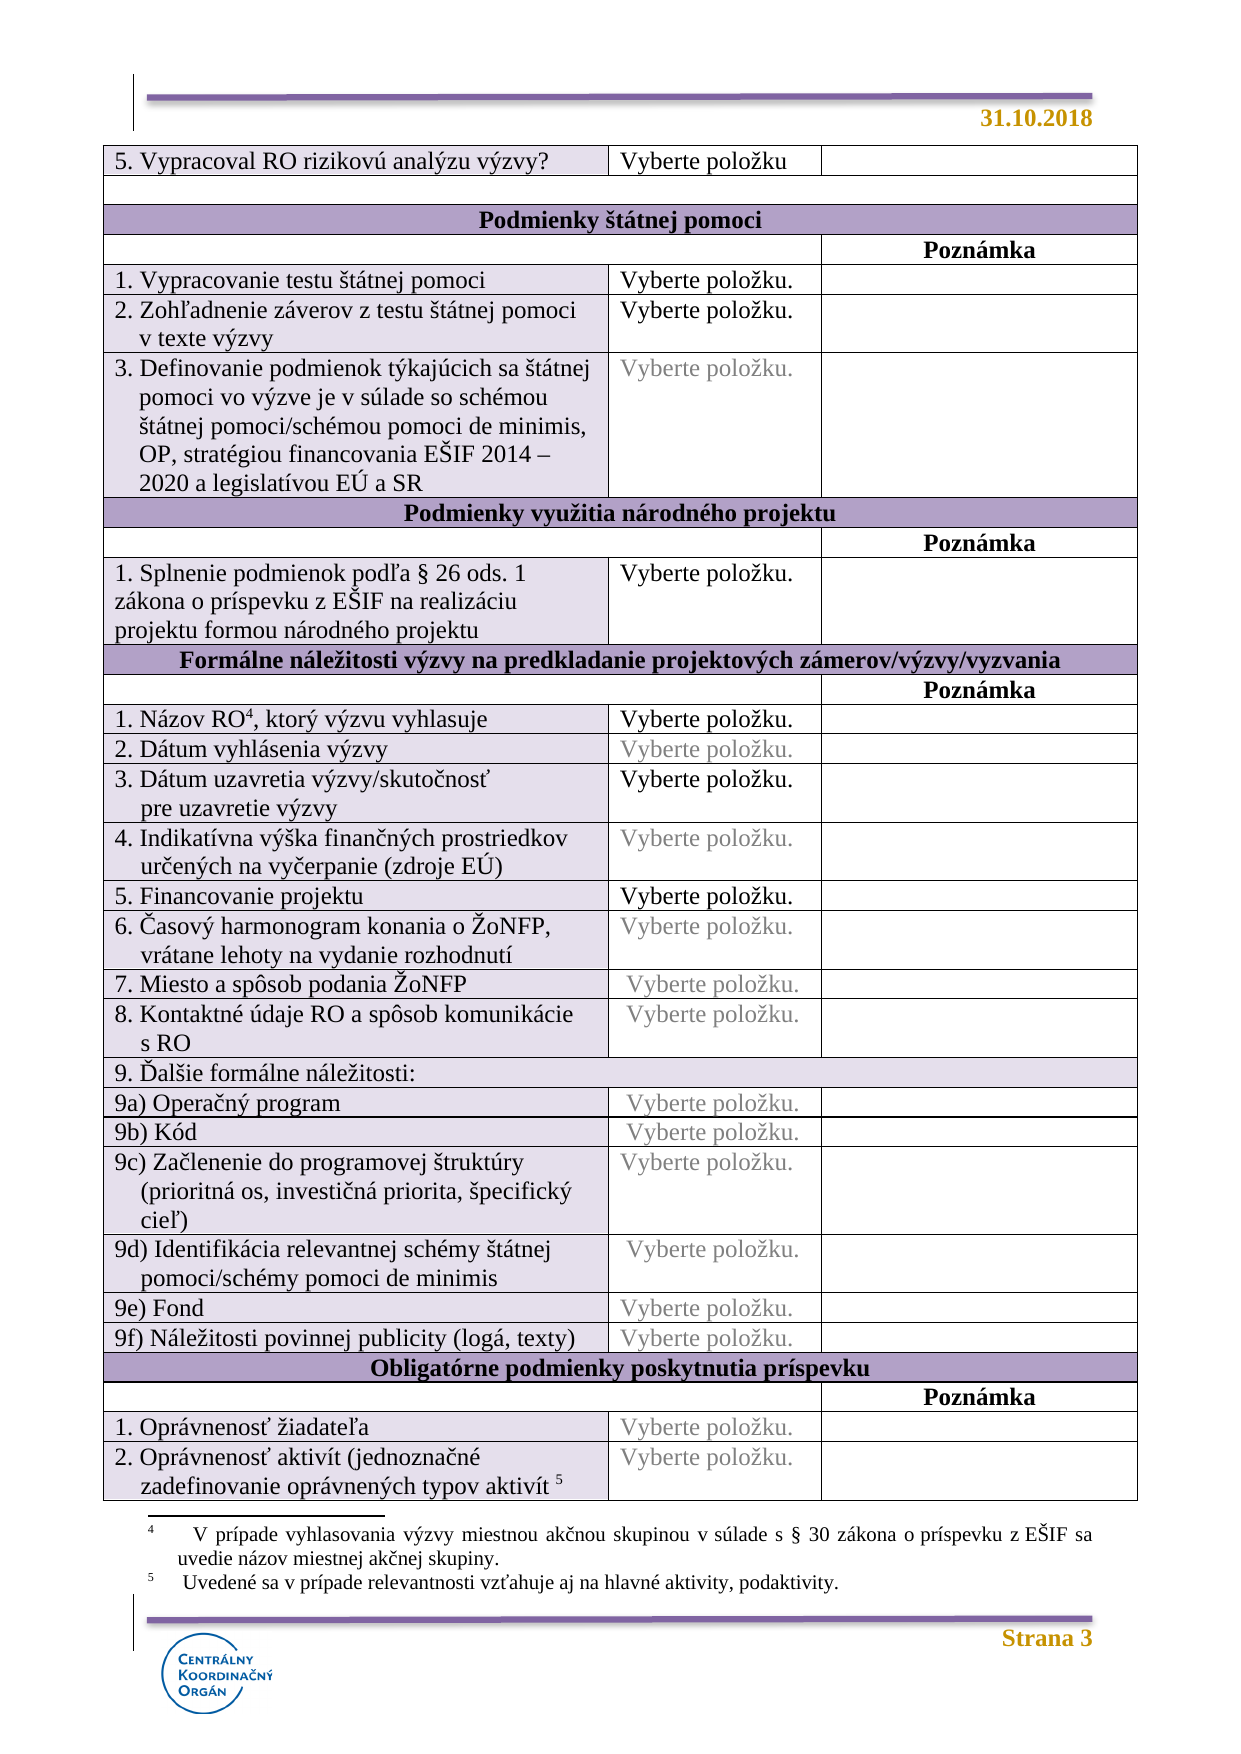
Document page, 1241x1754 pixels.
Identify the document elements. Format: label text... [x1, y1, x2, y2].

table_cell [609, 353, 821, 497]
table_cell [104, 528, 821, 557]
table_cell [822, 1088, 1137, 1116]
table_cell 8. Kontaktné údaje RO a spôsob komunikácie s RO [104, 999, 608, 1057]
table_cell [609, 823, 821, 880]
table_cell [822, 823, 1137, 880]
table_cell [822, 1293, 1137, 1322]
table_cell [822, 764, 1137, 822]
table_cell 2. Zohľadnenie záverov z testu štátnej pomoci v texte výzvy [104, 295, 608, 352]
table_cell [822, 1118, 1137, 1146]
table_cell 1. Oprávnenosť žiadateľa [104, 1412, 608, 1441]
table_cell 9c) Začlenenie do programovej štruktúry (prioritná os, investičná priorita, špecifický cieľ) [104, 1147, 608, 1233]
table_cell 9. Ďalšie formálne náležitosti: [104, 1058, 1137, 1087]
table_cell 9b) Kód [104, 1118, 608, 1146]
table_cell Obligatórne podmienky poskytnutia príspevku [104, 1353, 1137, 1381]
table_cell [822, 1412, 1137, 1441]
table_cell [609, 1442, 821, 1499]
table_cell [609, 1235, 821, 1292]
table_cell [609, 1323, 821, 1352]
table_cell [104, 176, 1137, 204]
table_cell Poznámka [822, 1383, 1137, 1411]
table_cell [822, 705, 1137, 733]
table_cell [104, 675, 821, 703]
table_cell [822, 265, 1137, 294]
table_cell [104, 1442, 608, 1499]
table_cell [822, 1323, 1137, 1352]
table_cell 9f) Náležitosti povinnej publicity (logá, texty) [104, 1323, 608, 1352]
table_cell [822, 1235, 1137, 1292]
table_cell [609, 1088, 821, 1116]
table_cell [609, 970, 821, 998]
table_cell [822, 146, 1137, 174]
table_cell Poznámka [822, 235, 1137, 264]
table_cell [609, 1412, 821, 1441]
table_cell 2. Dátum vyhlásenia výzvy [104, 734, 608, 763]
table_cell [822, 970, 1137, 998]
table_cell [609, 1118, 821, 1146]
table_cell [104, 235, 821, 264]
table_cell [609, 999, 821, 1057]
table_cell 9e) Fond [104, 1293, 608, 1322]
table_cell 1. Vypracovanie testu štátnej pomoci [104, 265, 608, 294]
table_cell 4. Indikatívna výška finančných prostriedkov určených na vyčerpanie (zdroje EÚ) [104, 823, 608, 880]
table_cell 1. Splnenie podmienok podľa § 26 ods. 1 zákona o príspevku z EŠIF na realizáciu projektu formou národného projektu [104, 558, 608, 644]
table_cell [609, 1147, 821, 1233]
table_cell [822, 295, 1137, 352]
table_cell 3. Definovanie podmienok týkajúcich sa štátnej pomoci vo výzve je v súlade so schémou štátnej pomoci/schémou pomoci de minimis, OP, stratégiou financovania EŠIF 2014 – 2020 a legislatívou EÚ a SR [104, 353, 608, 497]
table_cell Podmienky využitia národného projektu [104, 498, 1137, 527]
table_cell [822, 911, 1137, 968]
table_cell [609, 1293, 821, 1322]
table_cell [822, 1147, 1137, 1233]
table_cell [822, 734, 1137, 763]
picture [159, 1631, 272, 1713]
table_cell [822, 1442, 1137, 1499]
table_cell 5. Financovanie projektu [104, 881, 608, 910]
table_cell Podmienky štátnej pomoci [104, 205, 1137, 234]
table_cell [609, 734, 821, 763]
table_cell 9d) Identifikácia relevantnej schémy štátnej pomoci/schémy pomoci de minimis [104, 1235, 608, 1292]
table_cell 1. Názov RO, ktorý výzvu vyhlasuje [104, 705, 608, 733]
table_cell [609, 911, 821, 968]
table_cell [104, 1383, 821, 1411]
table_cell [822, 353, 1137, 497]
table_cell [822, 999, 1137, 1057]
table_cell 3. Dátum uzavretia výzvy/skutočnosť pre uzavretie výzvy [104, 764, 608, 822]
table_cell Poznámka [822, 528, 1137, 557]
table_cell [822, 558, 1137, 644]
table_cell Poznámka [822, 675, 1137, 703]
table_cell 9a) Operačný program [104, 1088, 608, 1116]
table_cell 5. Vypracoval RO rizikovú analýzu výzvy? [104, 146, 608, 174]
table_cell 7. Miesto a spôsob podania ŽoNFP [104, 970, 608, 998]
table_cell [822, 881, 1137, 910]
table_cell 6. Časový harmonogram konania o ŽoNFP, vrátane lehoty na vydanie rozhodnutí [104, 911, 608, 968]
table_cell Formálne náležitosti výzvy na predkladanie projektových zámerov/výzvy/vyzvania [104, 645, 1137, 674]
